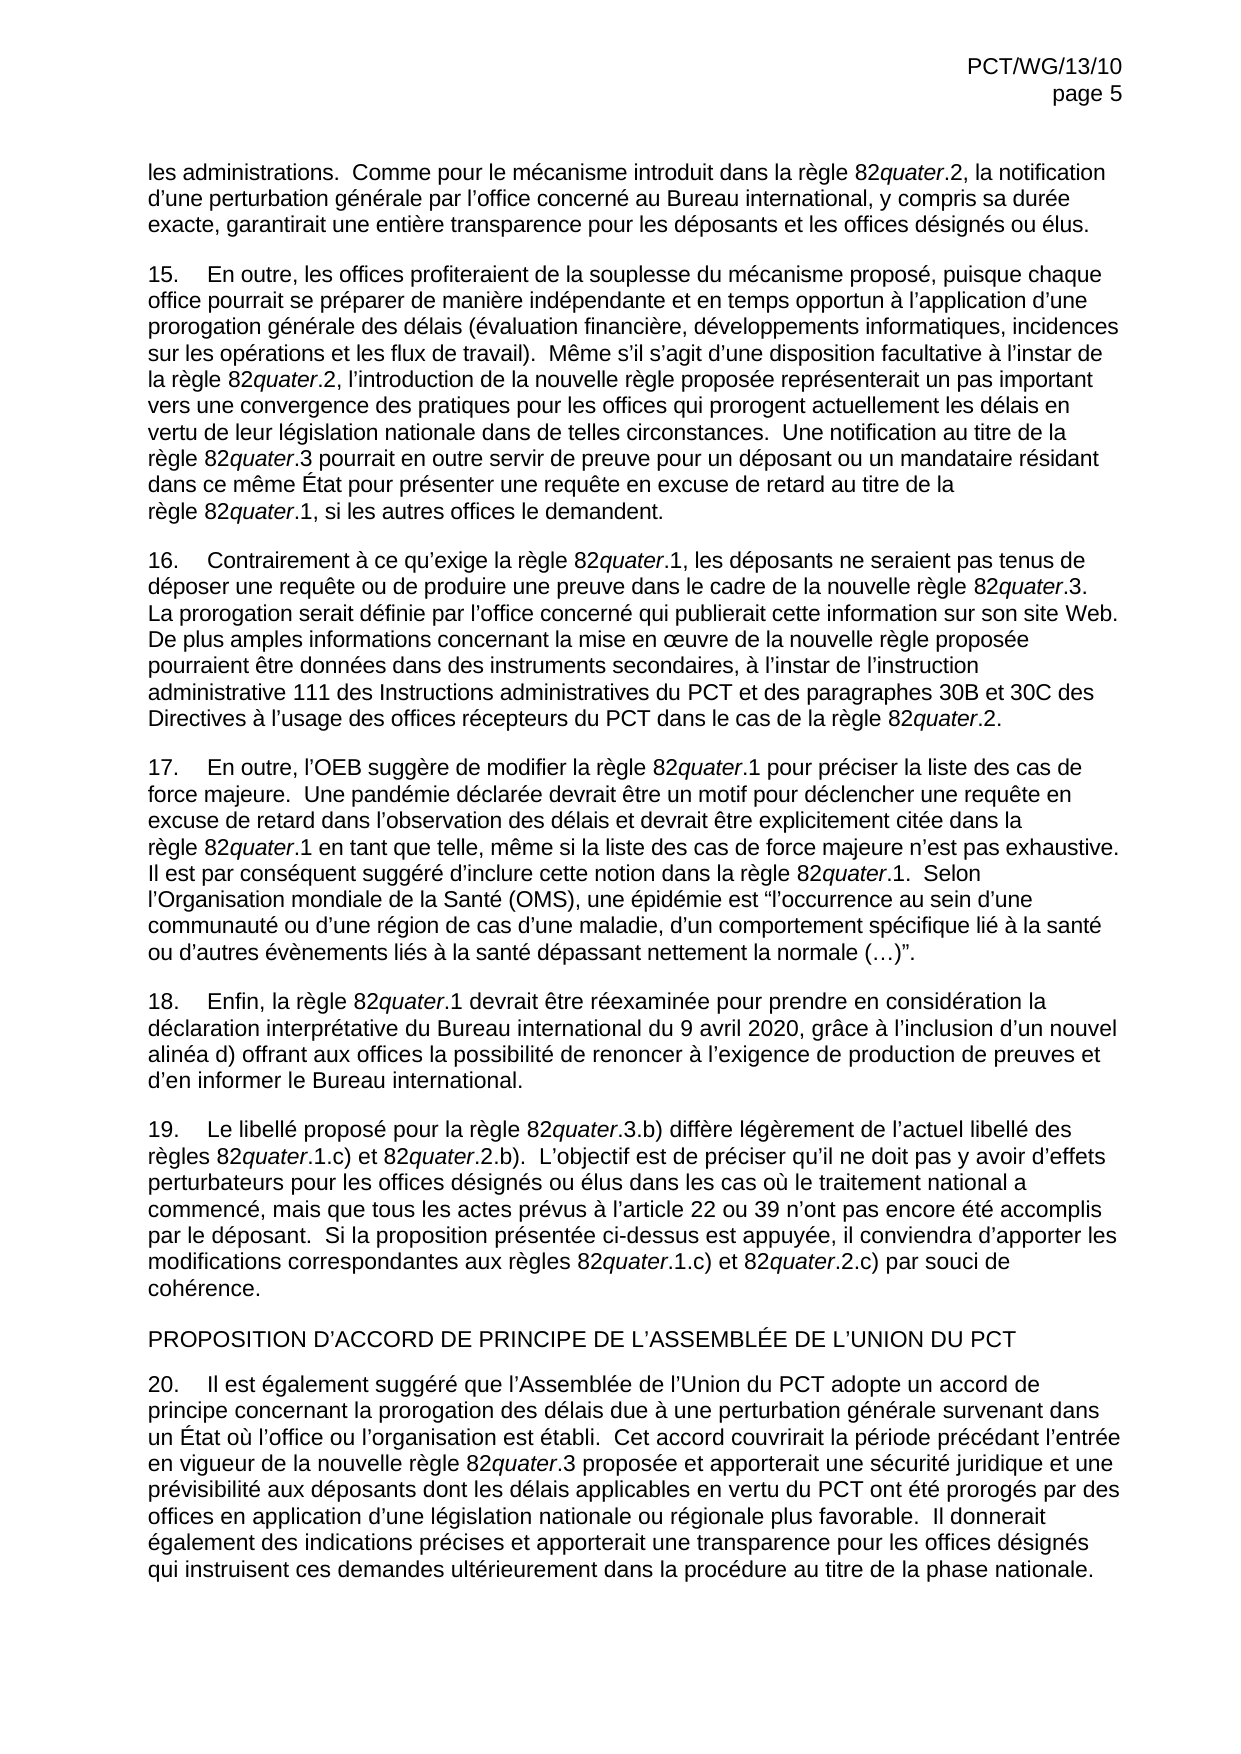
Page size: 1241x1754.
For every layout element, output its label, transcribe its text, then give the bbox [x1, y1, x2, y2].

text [148, 158, 1122, 238]
text En outre, les offices profiteraient de la souplesse du mécanisme proposé, puisque chaque office pourrait se préparer de manière indépendante et en temps opportun à l’application d’une prorogation générale des délais (évaluation financière, développements informatiques, incidences sur les opérations et les flux de travail). Même s’il s’agit d’une disposition facultative à l’instar de la règle 82quater.2, l’introduction de la nouvelle règle proposée représenterait un pas important vers une convergence des pratiques pour les offices qui prorogent actuellement les délais en vertu de leur législation nationale dans de telles circonstances. Une notification au titre de la règle 82quater.3 pourrait en outre servir de preuve pour un déposant ou un mandataire résidant dans ce même État pour présenter une requête en excuse de retard au titre de la règle 82quater.1, si les autres offices le demandent. [148, 261, 1122, 524]
text En outre, l’OEB suggère de modifier la règle 82quater.1 pour préciser la liste des cas de force majeure. Une pandémie déclarée devrait être un motif pour déclencher une requête en excuse de retard dans l’observation des délais et devrait être explicitement citée dans la règle 82quater.1 en tant que telle, même si la liste des cas de force majeure n’est pas exhaustive. Il est par conséquent suggéré d’inclure cette notion dans la règle 82quater.1. Selon l’Organisation mondiale de la Santé (OMS), une épidémie est “l’occurrence au sein d’une communauté ou d’une région de cas d’une maladie, d’un comportement spécifique lié à la santé ou d’autres évènements liés à la santé dépassant nettement la normale (…)”. [148, 754, 1122, 965]
subtitle Proposition d’accord de principe de l’assemblée de l’union du PCT [148, 1326, 1122, 1352]
text Contrairement à ce qu’exige la règle 82quater.1, les déposants ne seraient pas tenus de déposer une requête ou de produire une preuve dans le cadre de la nouvelle règle 82quater.3. La prorogation serait définie par l’office concerné qui publierait cette information sur son site Web. De plus amples informations concernant la mise en œuvre de la nouvelle règle proposée pourraient être données dans des instruments secondaires, à l’instar de l’instruction administrative 111 des Instructions administratives du PCT et des paragraphes 30B et 30C des Directives à l’usage des offices récepteurs du PCT dans le cas de la règle 82quater.2. [148, 547, 1122, 731]
text Enfin, la règle 82quater.1 devrait être réexaminée pour prendre en considération la déclaration interprétative du Bureau international du 9 avril 2020, grâce à l’inclusion d’un nouvel alinéa d) offrant aux offices la possibilité de renoncer à l’exigence de production de preuves et d’en informer le Bureau international. [148, 988, 1122, 1093]
text Il est également suggéré que l’Assemblée de l’Union du PCT adopte un accord de principe concernant la prorogation des délais due à une perturbation générale survenant dans un État où l’office ou l’organisation est établi. Cet accord couvrirait la période précédant l’entrée en vigueur de la nouvelle règle 82quater.3 proposée et apporterait une sécurité juridique et une prévisibilité aux déposants dont les délais applicables en vertu du PCT ont été prorogés par des offices en application d’une législation nationale ou régionale plus favorable. Il donnerait également des indications précises et apporterait une transparence pour les offices désignés qui instruisent ces demandes ultérieurement dans la procédure au titre de la phase nationale. [148, 1371, 1122, 1582]
text Le libellé proposé pour la règle 82quater.3.b) diffère légèrement de l’actuel libellé des règles 82quater.1.c) et 82quater.2.b). L’objectif est de préciser qu’il ne doit pas y avoir d’effets perturbateurs pour les offices désignés ou élus dans les cas où le traitement national a commencé, mais que tous les actes prévus à l’article 22 ou 39 n’ont pas encore été accomplis par le déposant. Si la proposition présentée ci-dessus est appuyée, il conviendra d’apporter les modifications correspondantes aux règles 82quater.1.c) et 82quater.2.c) par souci de cohérence. [148, 1116, 1122, 1301]
